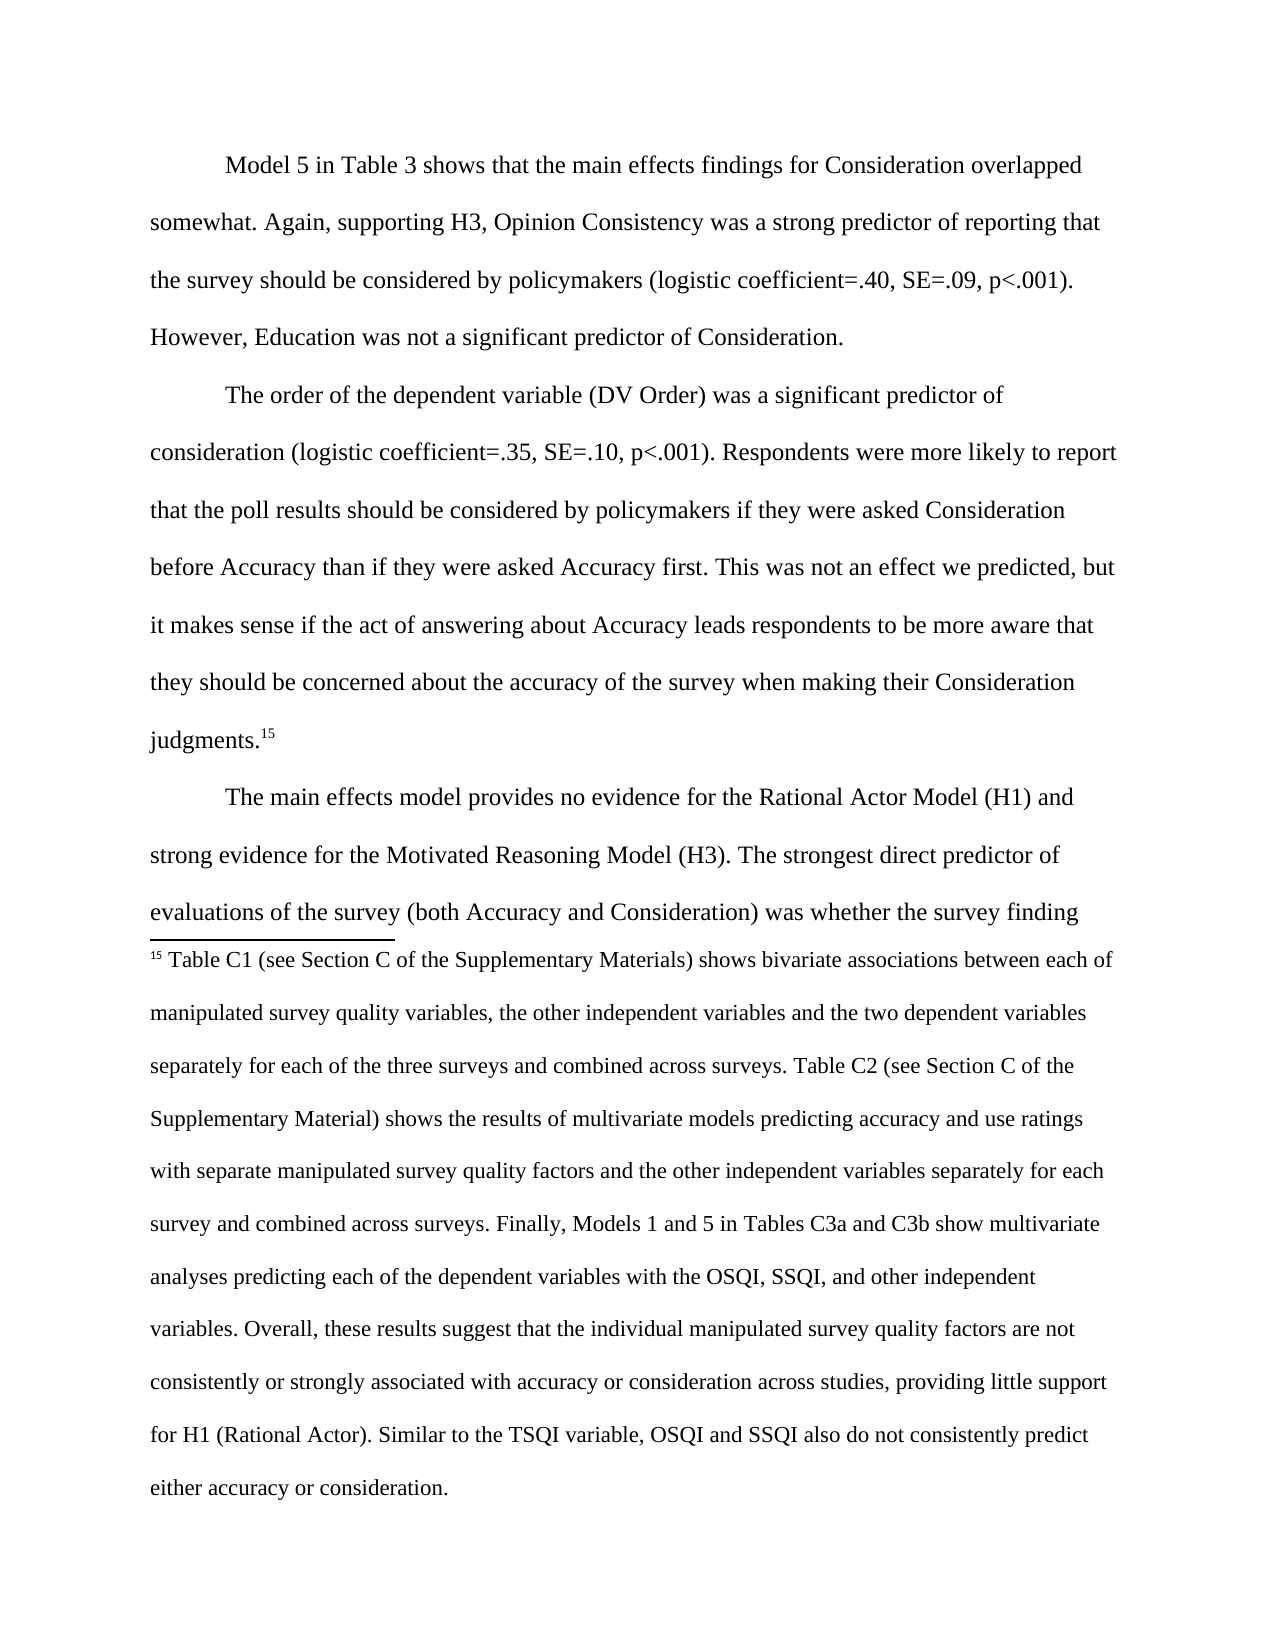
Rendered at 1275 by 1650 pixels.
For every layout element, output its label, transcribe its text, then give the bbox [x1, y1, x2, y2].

text The main effects model provides no evidence for the Rational Actor Model (H1) and strong evidence for the Motivated Reasoning Model (H3). The strongest direct predictor of evaluations of the survey (both Accuracy and Consideration) was whether the survey finding regarding public opinion on a proposed policy was consistent or inconsistent with a person’s pre-existing opinion about the policy. [150, 782, 1125, 926]
text The order of the dependent variable (DV Order) was a significant predictor of consideration (logistic coefficient=.35, SE=.10, p<.001). Respondents were more likely to report that the poll results should be considered by policymakers if they were asked Consideration before Accuracy than if they were asked Accuracy first. This was not an effect we predicted, but it makes sense if the act of answering about Accuracy leads respondents to be more aware that they should be concerned about the accuracy of the survey when making their Consideration judgments. [150, 380, 1125, 754]
text Model 5 in Table 3 shows that the main effects findings for Consideration overlapped somewhat. Again, supporting H3, Opinion Consistency was a strong predictor of reporting that the survey should be considered by policymakers (logistic coefficient=.40, SE=.09, p<.001). However, Education was not a significant predictor of Consideration. [150, 150, 1125, 351]
